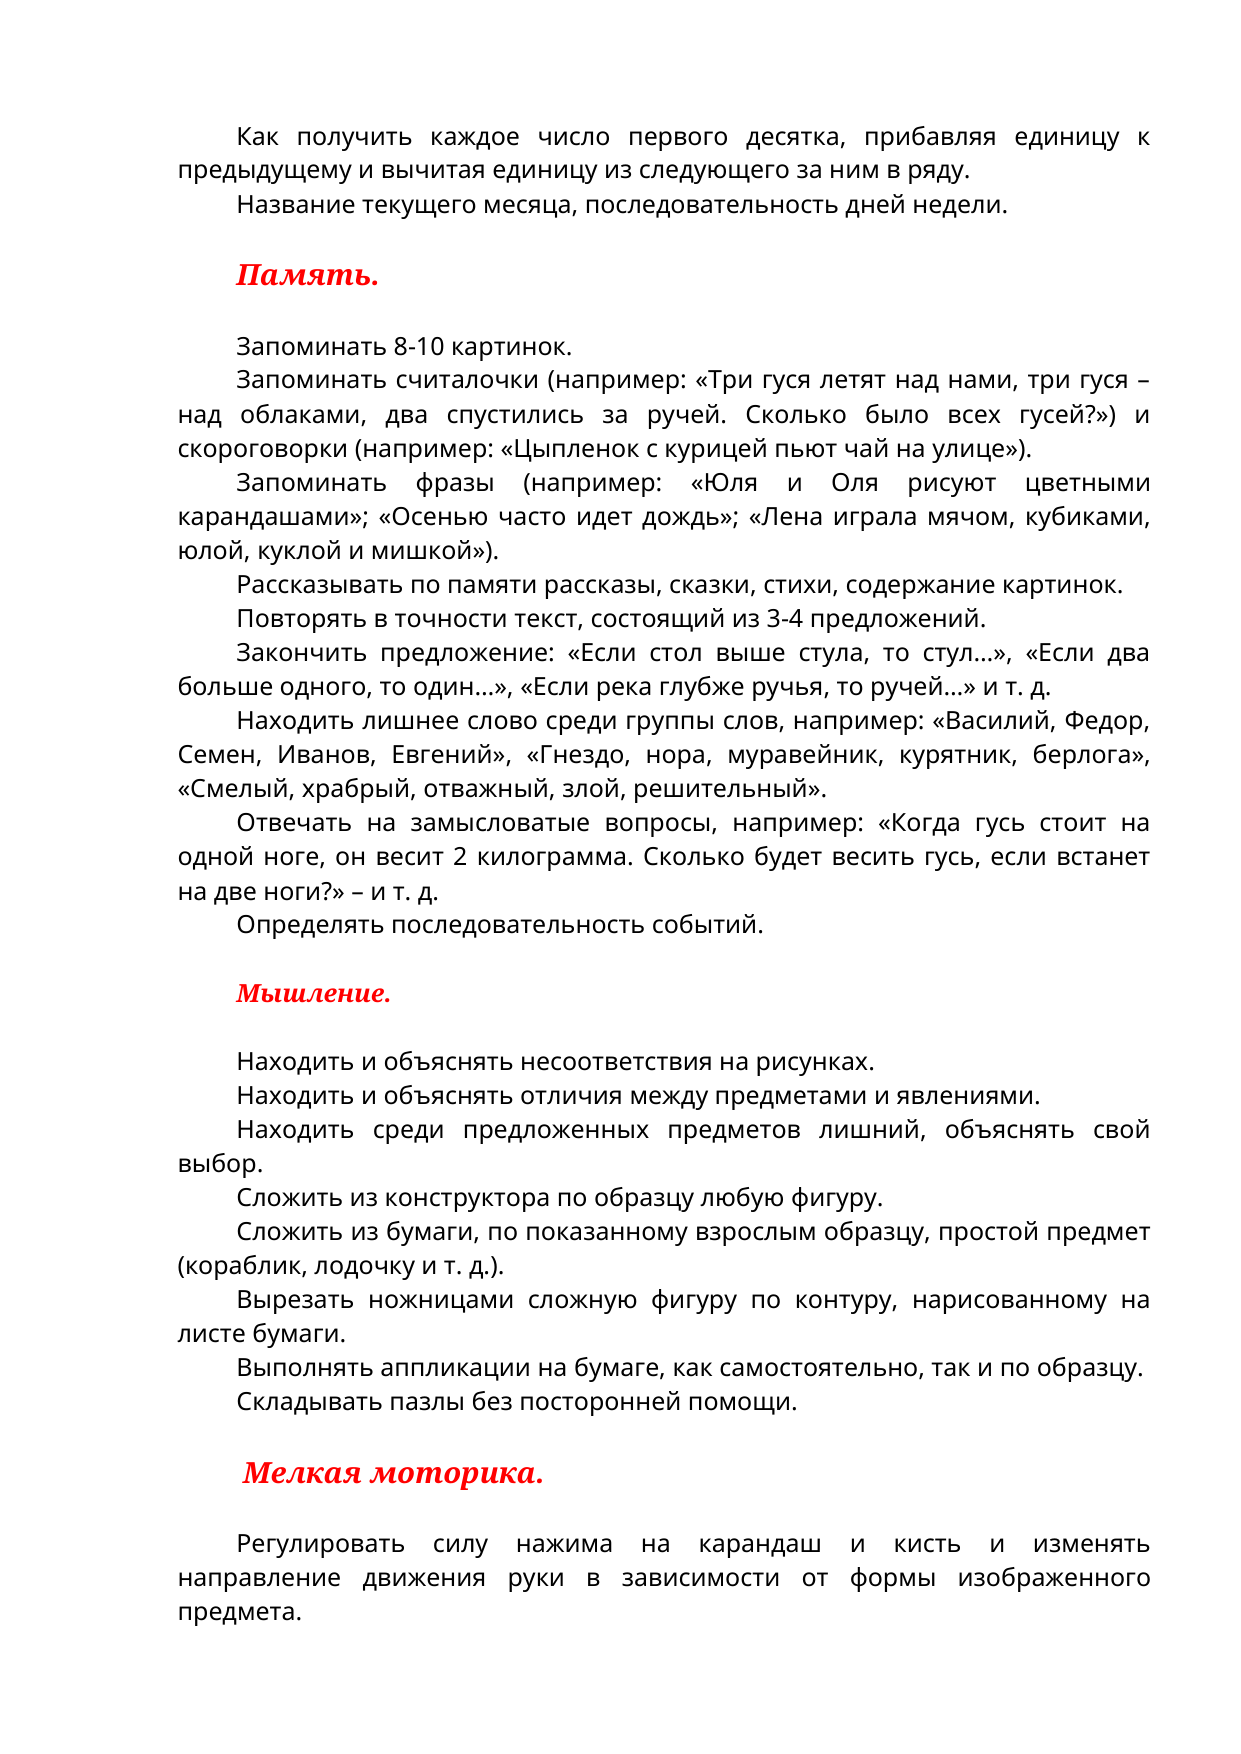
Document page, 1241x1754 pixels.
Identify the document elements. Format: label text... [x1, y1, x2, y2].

text Мелкая моторика. [177, 1452, 1152, 1492]
text Сложить из конструктора по образцу любую фигуру. [177, 1180, 1152, 1214]
text Находить и объяснять отличия между предметами и явлениями. [177, 1077, 1152, 1112]
text Запоминать 8-10 картинок. [177, 328, 1152, 362]
text Находить и объяснять несоответствия на рисунках. [177, 1043, 1152, 1077]
text Как получить каждое число первого десятка, прибавляя единицу к предыдущему и вычитая единицу из следующего за ним в ряду. [177, 118, 1152, 186]
text Закончить предложение: «Если стол выше стула, то стул…», «Если два больше одного, то один…», «Если река глубже ручья, то ручей…» и т. д. [177, 635, 1152, 703]
text Сложить из бумаги, по показанному взрослым образцу, простой предмет (кораблик, лодочку и т. д.). [177, 1214, 1152, 1282]
text Выполнять аппликации на бумаге, как самостоятельно, так и по образцу. [177, 1350, 1152, 1384]
text Повторять в точности текст, состоящий из 3-4 предложений. [177, 601, 1152, 635]
text Складывать пазлы без посторонней помощи. [177, 1384, 1152, 1418]
text Запоминать считалочки (например: «Три гуся летят над нами, три гуся – над облаками, два спустились за ручей. Сколько было всех гусей?») и скороговорки (например: «Цыпленок с курицей пьют чай на улице»). [177, 362, 1152, 464]
text Регулировать силу нажима на карандаш и кисть и изменять направление движения руки в зависимости от формы изображенного предмета. [177, 1526, 1152, 1628]
text Находить лишнее слово среди группы слов, например: «Василий, Федор, Семен, Иванов, Евгений», «Гнездо, нора, муравейник, курятник, берлога», «Смелый, храбрый, отважный, злой, решительный». [177, 703, 1152, 805]
text Находить среди предложенных предметов лишний, объяснять свой выбор. [177, 1112, 1152, 1180]
text Память. [177, 254, 1152, 294]
text Запоминать фразы (например: «Юля и Оля рисуют цветными карандашами»; «Осенью часто идет дождь»; «Лена играла мячом, кубиками, юлой, куклой и мишкой»). [177, 464, 1152, 567]
text Отвечать на замысловатые вопросы, например: «Когда гусь стоит на одной ноге, он весит 2 килограмма. Сколько будет весить гусь, если встанет на две ноги?» – и т. д. [177, 805, 1152, 907]
text Определять последовательность событий. [177, 907, 1152, 941]
text Рассказывать по памяти рассказы, сказки, стихи, содержание картинок. [177, 567, 1152, 601]
text Название текущего месяца, последовательность дней недели. [177, 186, 1152, 220]
text Мышление. [177, 975, 1152, 1009]
text Вырезать ножницами сложную фигуру по контуру, нарисованному на листе бумаги. [177, 1282, 1152, 1350]
